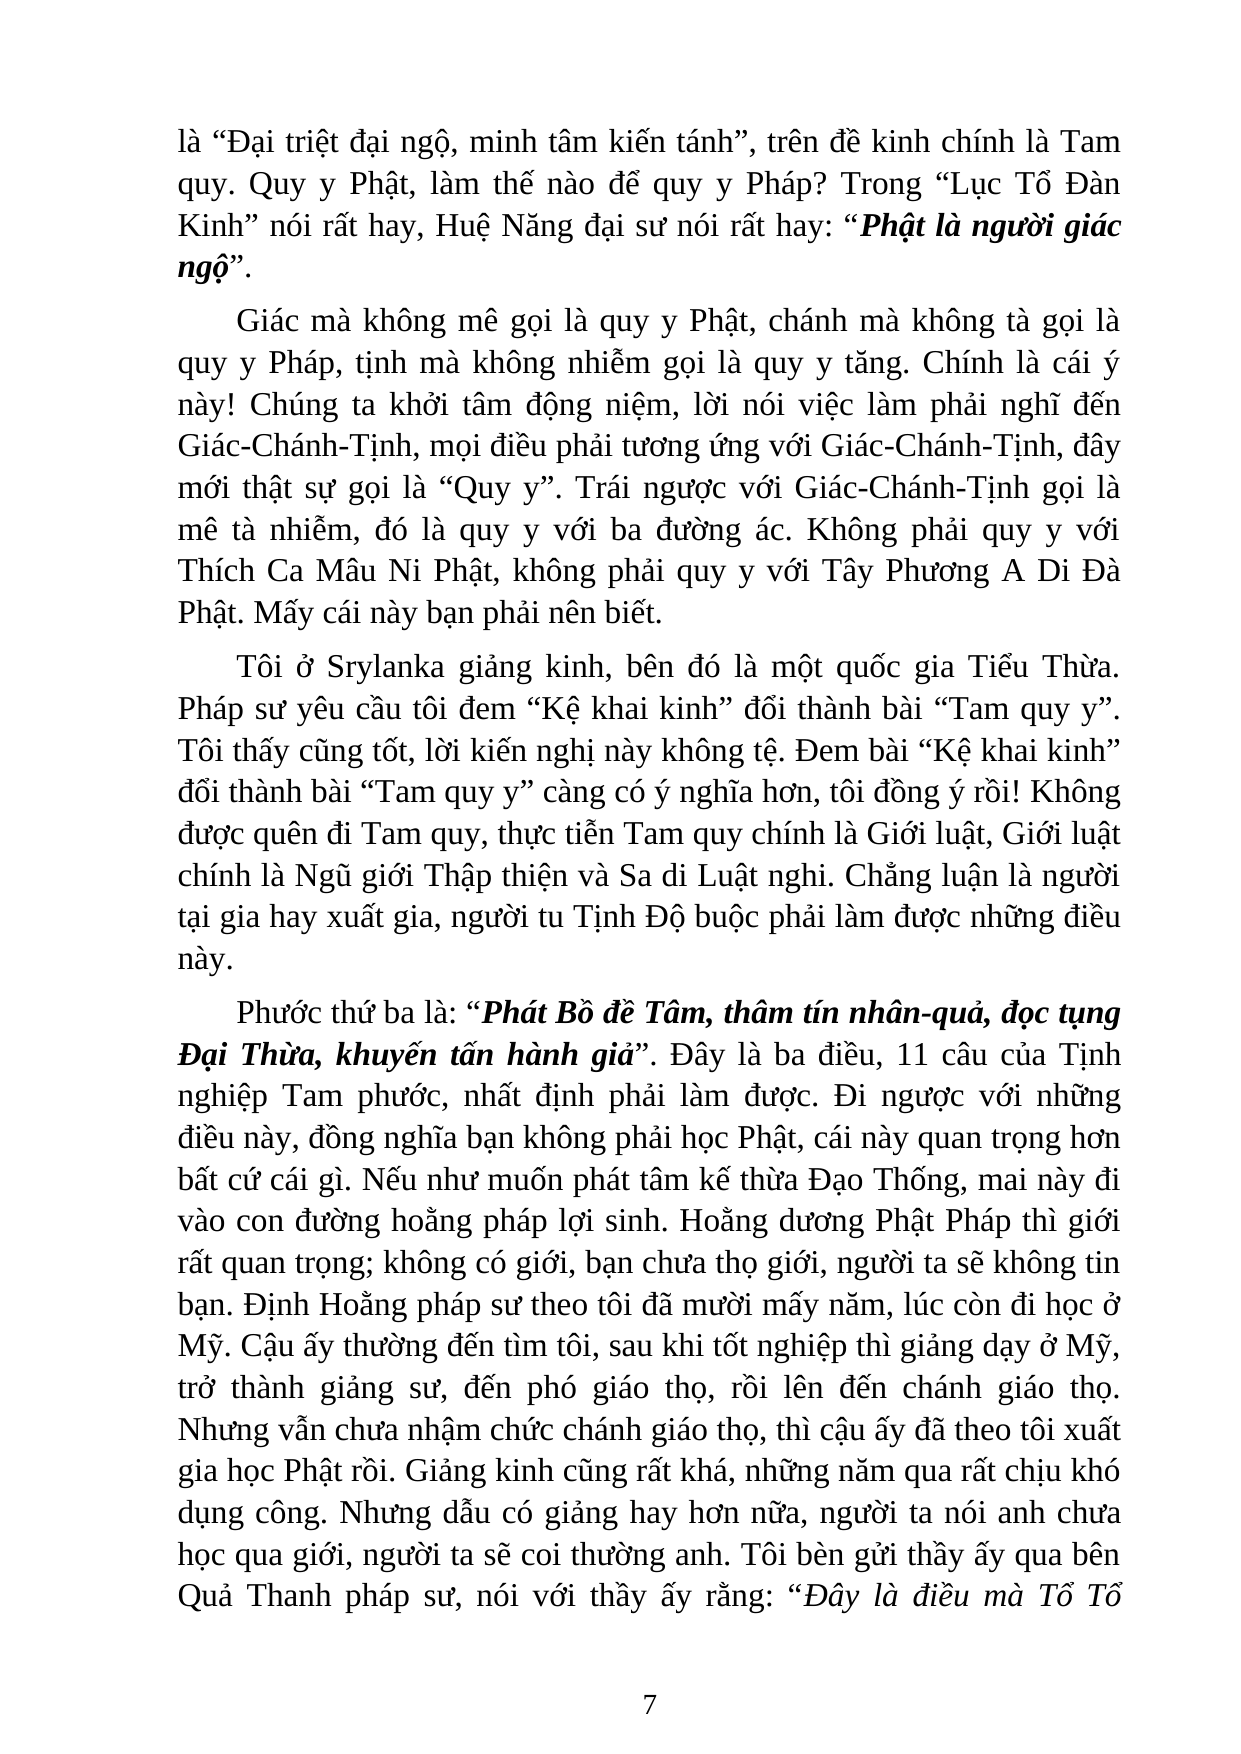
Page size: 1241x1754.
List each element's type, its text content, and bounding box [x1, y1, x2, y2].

text Tôi ở Srylanka giảng kinh, bên đó là một quốc gia Tiểu Thừa. Pháp sư yêu cầu tôi đem “Kệ khai kinh” đổi thành bài “Tam quy y”. Tôi thấy cũng tốt, lời kiến nghị này không tệ. Đem bài “Kệ khai kinh” đổi thành bài “Tam quy y” càng có ý nghĩa hơn, tôi đồng ý rồi! Không được quên đi Tam quy, thực tiễn Tam quy chính là Giới luật, Giới luật chính là Ngũ giới Thập thiện và Sa di Luật nghi. Chẳng luận là người tại gia hay xuất gia, người tu Tịnh Độ buộc phải làm được những điều này. [177, 643, 1122, 976]
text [177, 989, 1122, 1614]
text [177, 118, 1122, 285]
text Giác mà không mê gọi là quy y Phật, chánh mà không tà gọi là quy y Pháp, tịnh mà không nhiễm gọi là quy y tăng. Chính là cái ý này! Chúng ta khởi tâm động niệm, lời nói việc làm phải nghĩ đến Giác-Chánh-Tịnh, mọi điều phải tương ứng với Giác-Chánh-Tịnh, đây mới thật sự gọi là “Quy y”. Trái ngược với Giác-Chánh-Tịnh gọi là mê tà nhiễm, đó là quy y với ba đường ác. Không phải quy y với Thích Ca Mâu Ni Phật, không phải quy y với Tây Phương A Di Đà Phật. Mấy cái này bạn phải nên biết. [177, 297, 1122, 631]
